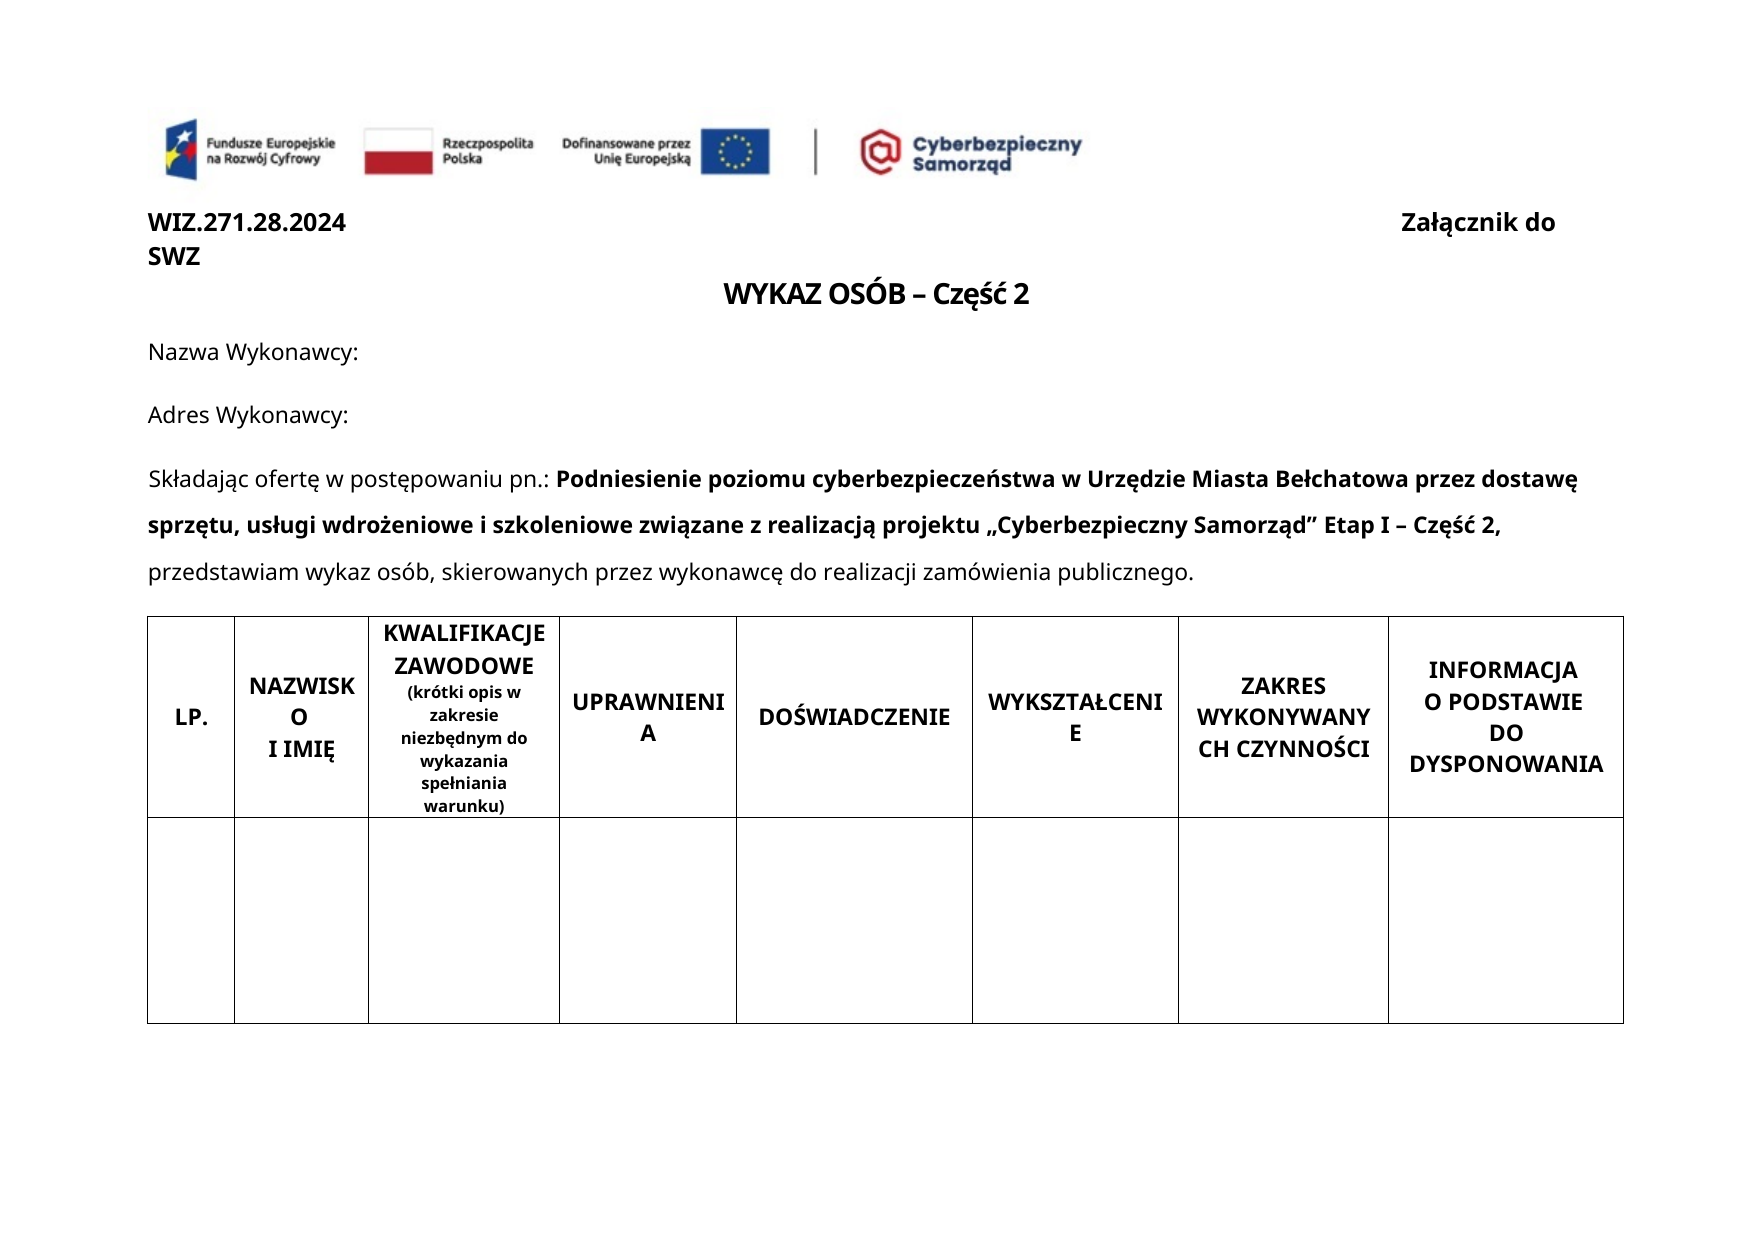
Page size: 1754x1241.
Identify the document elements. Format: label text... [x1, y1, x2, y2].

table_header UPRAWNIENIA [560, 617, 736, 817]
table_header ZAKRES WYKONYWANYCH CZYNNOŚCI [1179, 617, 1388, 817]
table_header WYKSZTAŁCENIE [973, 617, 1178, 817]
table_header LP. [148, 617, 234, 817]
text Nazwa Wykonawcy: [148, 335, 1606, 367]
table_cell [973, 818, 1178, 1023]
picture [147, 107, 1093, 205]
table_header DOŚWIADCZENIE [737, 617, 972, 817]
table_cell [148, 818, 234, 1023]
table_header KWALIFIKACJE ZAWODOWE (krótki opis w zakresie niezbędnym do wykazania spełniania warunku) [369, 617, 559, 817]
title WYKAZ OSÓB – Część 2 [148, 273, 1606, 313]
table_cell [235, 818, 368, 1023]
table_header NAZWISKO I IMIĘ [235, 617, 368, 817]
text Adres Wykonawcy: [148, 399, 1606, 430]
table_cell [1389, 818, 1623, 1023]
table_header INFORMACJA O PODSTAWIE DO DYSPONOWANIA [1389, 617, 1623, 817]
list Składając ofertę w postępowaniu pn.: Podniesienie poziomu cyberbezpieczeństwa w Urzędzie Miasta Bełchatowa przez dostawę sprzętu, usługi wdrożeniowe i szkoleniowe związane z realizacją projektu „Cyberbezpieczny Samorząd” Etap I – Część 2, przedstawiam wykaz osób, skierowanych przez wykonawcę do realizacji zamówienia publicznego. [148, 462, 1606, 587]
table_cell [369, 818, 559, 1023]
table_cell [1179, 818, 1388, 1023]
table_cell [560, 818, 736, 1023]
table_cell [737, 818, 972, 1023]
